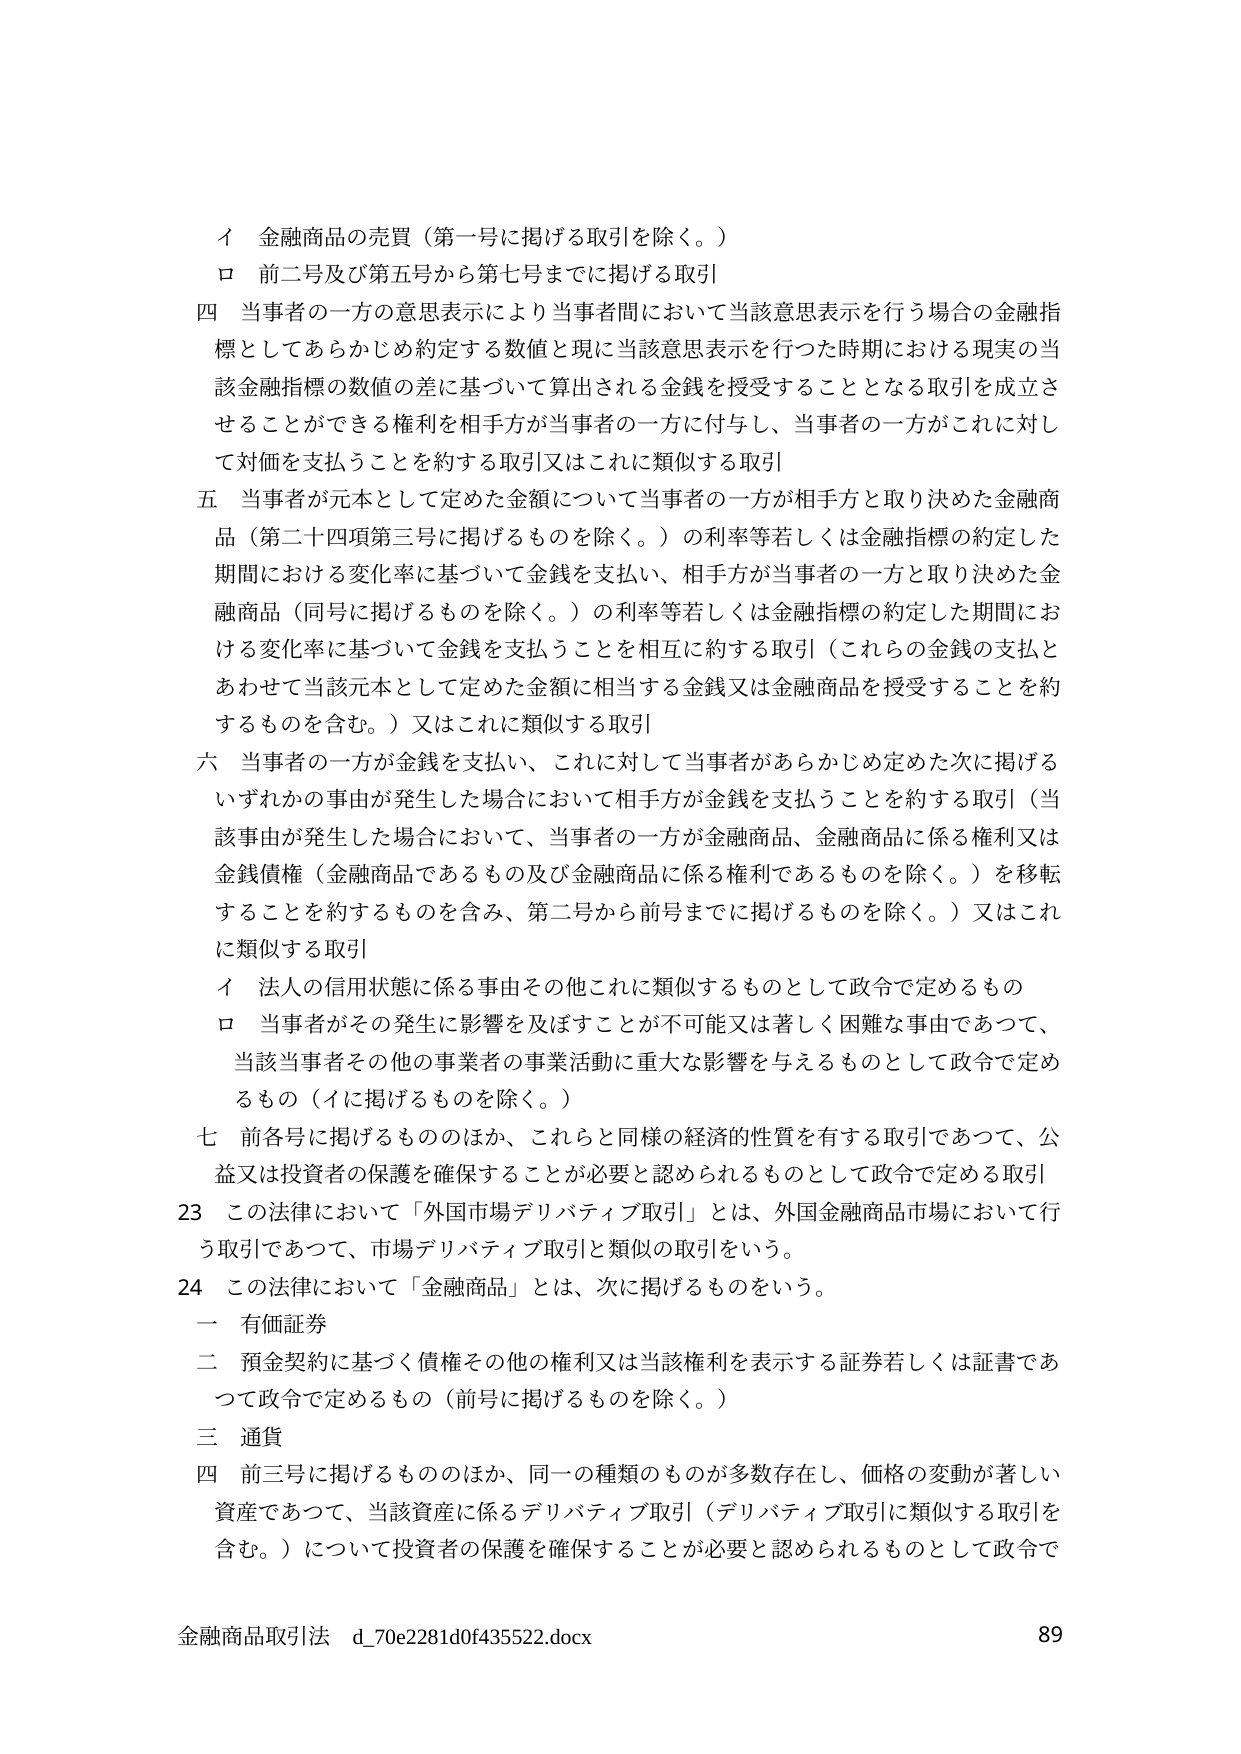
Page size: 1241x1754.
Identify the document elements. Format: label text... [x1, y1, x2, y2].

text 23 この法律において「外国市場デリバティブ取引」とは、外国金融商品市場において行う取引であつて、市場デリバティブ取引と類似の取引をいう。 [177, 1192, 1063, 1267]
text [196, 1454, 1063, 1567]
text 五 当事者が元本として定めた金額について当事者の一方が相手方と取り決めた金融商品（第二十四項第三号に掲げるものを除く。）の利率等若しくは金融指標の約定した期間における変化率に基づいて金銭を支払い、相手方が当事者の一方と取り決めた金融商品（同号に掲げるものを除く。）の利率等若しくは金融指標の約定した期間における変化率に基づいて金銭を支払うことを相互に約する取引（これらの金銭の支払とあわせて当該元本として定めた金額に相当する金銭又は金融商品を授受することを約するものを含む。）又はこれに類似する取引 [196, 479, 1063, 742]
text 四 当事者の一方の意思表示により当事者間において当該意思表示を行う場合の金融指標としてあらかじめ約定する数値と現に当該意思表示を行つた時期における現実の当該金融指標の数値の差に基づいて算出される金銭を授受することとなる取引を成立させることができる権利を相手方が当事者の一方に付与し、当事者の一方がこれに対して対価を支払うことを約する取引又はこれに類似する取引 [196, 292, 1063, 479]
text 二 預金契約に基づく債権その他の権利又は当該権利を表示する証券若しくは証書であつて政令で定めるもの（前号に掲げるものを除く。） [196, 1342, 1063, 1417]
text 一 有価証券 [196, 1304, 1063, 1342]
text 六 当事者の一方が金銭を支払い、これに対して当事者があらかじめ定めた次に掲げるいずれかの事由が発生した場合において相手方が金銭を支払うことを約する取引（当該事由が発生した場合において、当事者の一方が金融商品、金融商品に係る権利又は金銭債権（金融商品であるもの及び金融商品に係る権利であるものを除く。）を移転することを約するものを含み、第二号から前号までに掲げるものを除く。）又はこれに類似する取引 [196, 742, 1063, 967]
text 三 通貨 [196, 1417, 1063, 1454]
text ロ 当事者がその発生に影響を及ぼすことが不可能又は著しく困難な事由であつて、当該当事者その他の事業者の事業活動に重大な影響を与えるものとして政令で定めるもの（イに掲げるものを除く。） [215, 1004, 1063, 1117]
text イ 金融商品の売買（第一号に掲げる取引を除く。） [215, 217, 1063, 254]
text ロ 前二号及び第五号から第七号までに掲げる取引 [215, 254, 1063, 292]
text イ 法人の信用状態に係る事由その他これに類似するものとして政令で定めるもの [215, 967, 1063, 1004]
text 24 この法律において「金融商品」とは、次に掲げるものをいう。 [177, 1267, 1063, 1304]
text 七 前各号に掲げるもののほか、これらと同様の経済的性質を有する取引であつて、公益又は投資者の保護を確保することが必要と認められるものとして政令で定める取引 [196, 1117, 1063, 1192]
